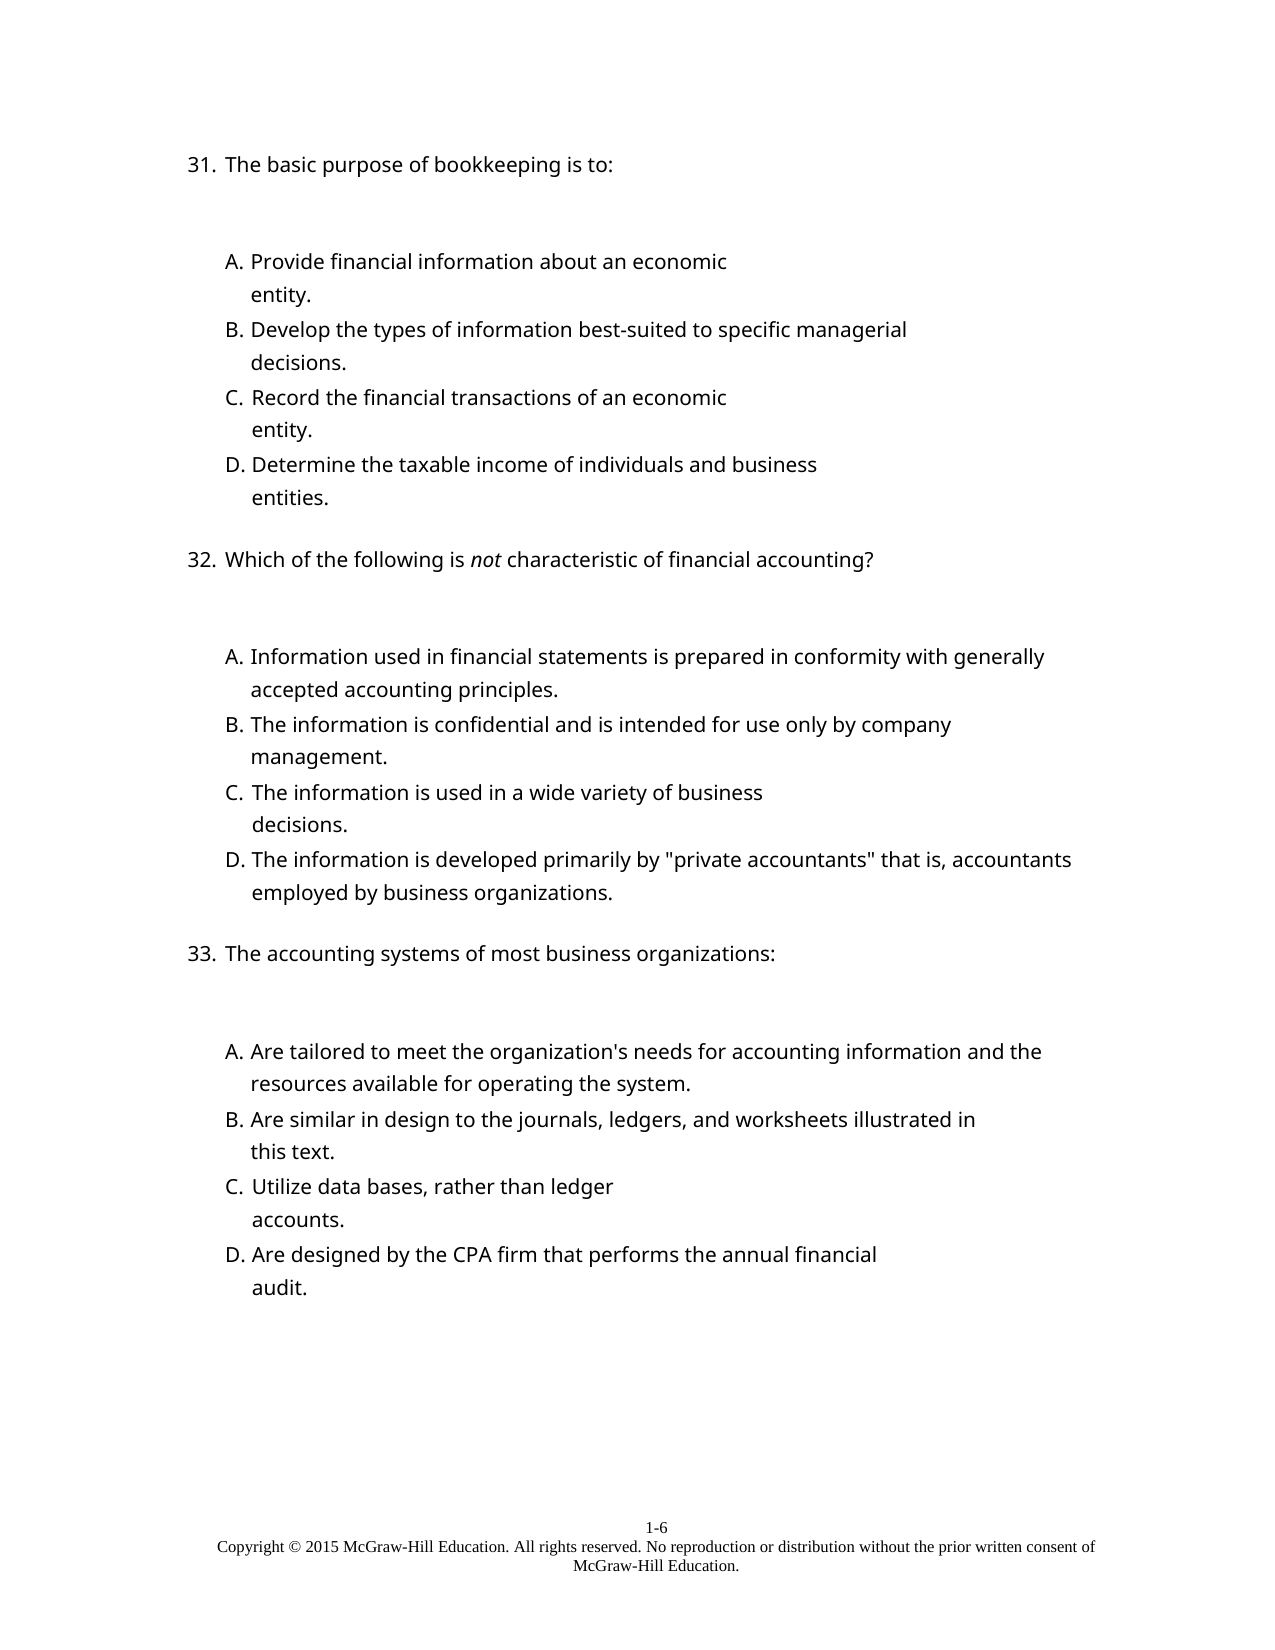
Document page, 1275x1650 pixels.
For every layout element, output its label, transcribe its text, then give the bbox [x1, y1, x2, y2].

table_header The basic purpose of bookkeeping is to: [225, 150, 1125, 516]
table_header Which of the following is not characteristic of financial accounting? [225, 545, 1125, 910]
table_header The accounting systems of most business organizations: [225, 940, 1125, 1305]
table_header 33. [188, 940, 225, 1305]
table_header 32. [188, 545, 225, 910]
table_header 31. [188, 150, 225, 516]
